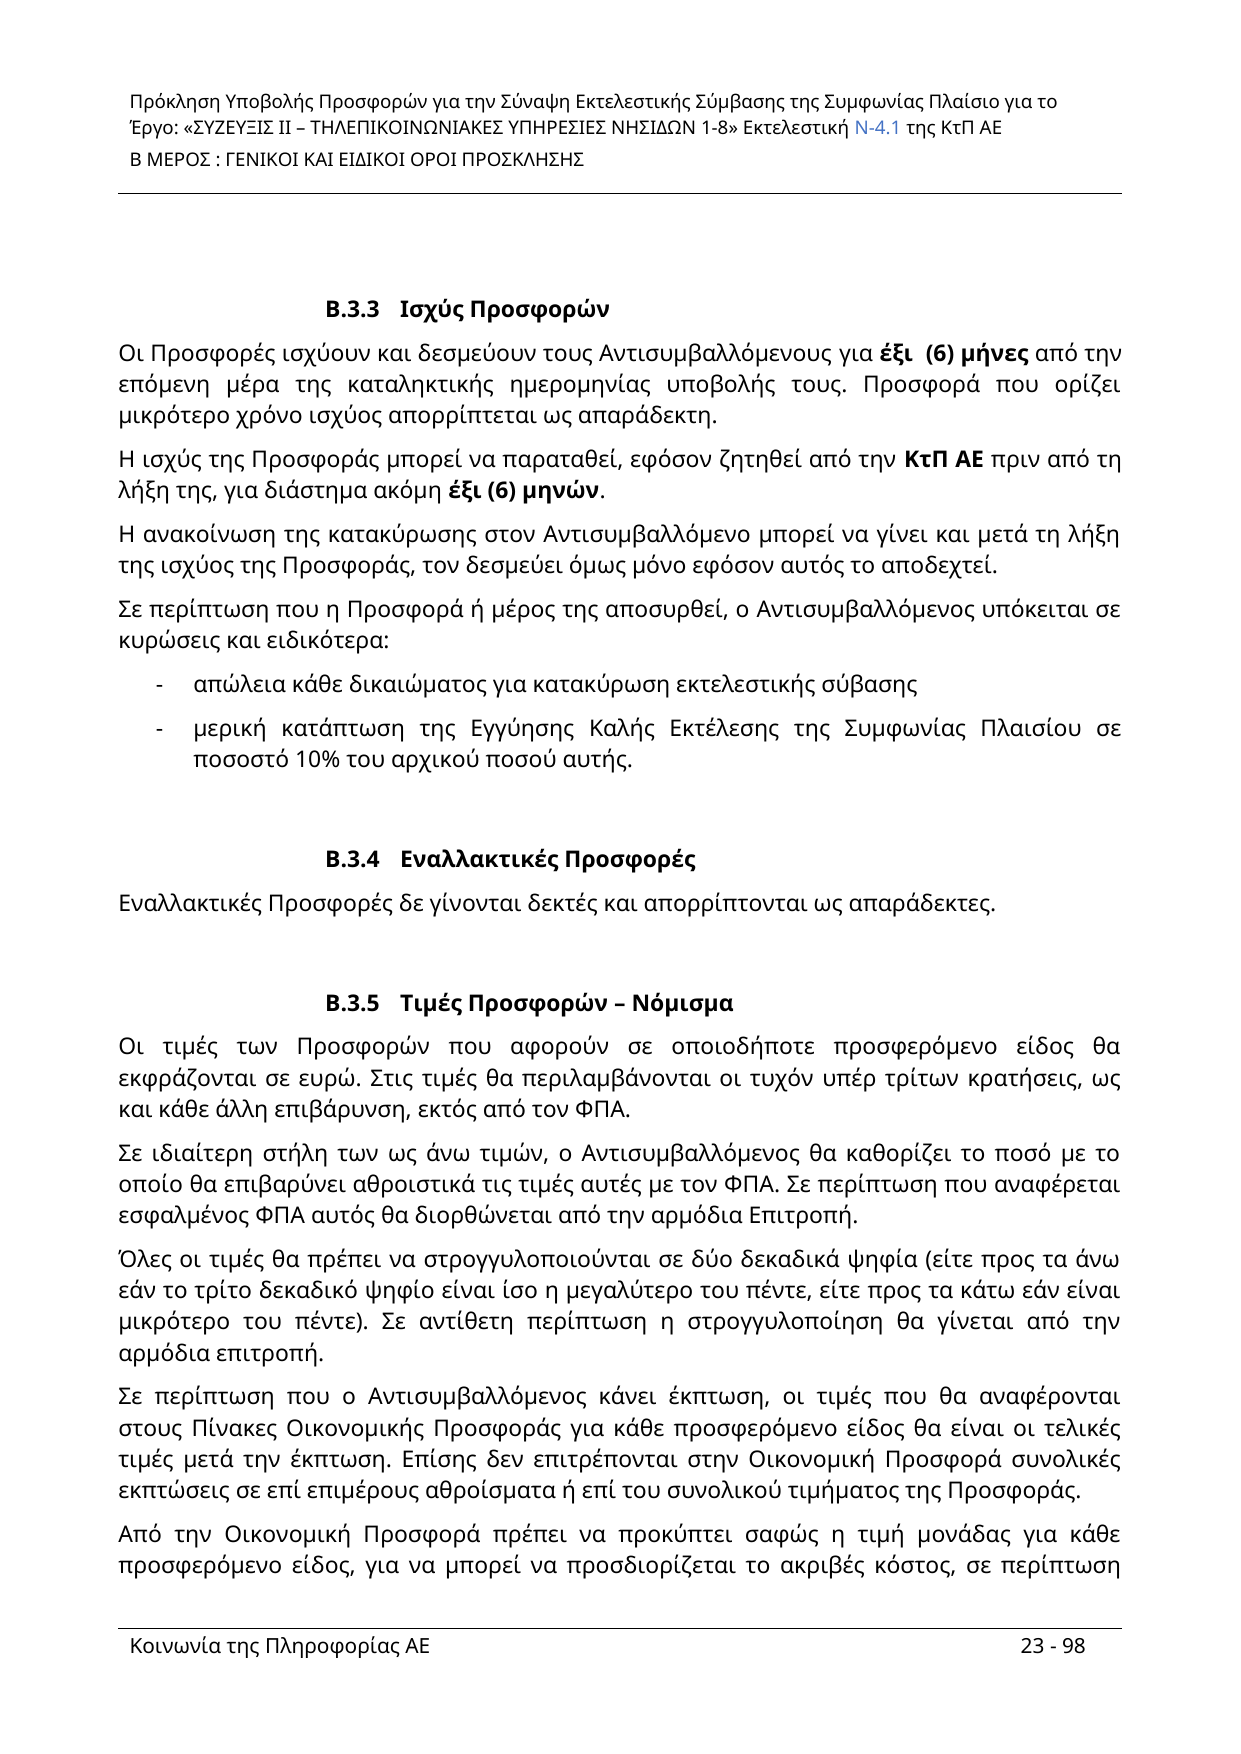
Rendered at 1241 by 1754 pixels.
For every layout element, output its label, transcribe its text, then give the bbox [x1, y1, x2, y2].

text Η ισχύς της Προσφοράς μπορεί να παραταθεί, εφόσον ζητηθεί από την ΚτΠ ΑΕ πριν από τη λήξη της, για διάστημα ακόμη έξι (6) μηνών. [118, 443, 1122, 505]
text Σε ιδιαίτερη στήλη των ως άνω τιμών, ο Αντισυμβαλλόμενος θα καθορίζει το ποσό με το οποίο θα επιβαρύνει αθροιστικά τις τιμές αυτές με τον ΦΠΑ. Σε περίπτωση που αναφέρεται εσφαλμένος ΦΠΑ αυτός θα διορθώνεται από την αρμόδια Επιτροπή. [118, 1136, 1122, 1230]
text Σε περίπτωση που ο Αντισυμβαλλόμενος κάνει έκπτωση, οι τιμές που θα αναφέρονται στους Πίνακες Οικονομικής Προσφοράς για κάθε προσφερόμενο είδος θα είναι οι τελικές τιμές μετά την έκπτωση. Επίσης δεν επιτρέπονται στην Οικονομική Προσφορά συνολικές εκπτώσεις σε επί επιμέρους αθροίσματα ή επί του συνολικού τιμήματος της Προσφοράς. [118, 1380, 1122, 1505]
subtitle Εναλλακτικές Προσφορές [325, 843, 1122, 874]
subtitle Ισχύς Προσφορών [325, 293, 1122, 324]
text Σε περίπτωση που η Προσφορά ή μέρος της αποσυρθεί, ο Αντισυμβαλλόμενος υπόκειται σε κυρώσεις και ειδικότερα: [118, 593, 1122, 655]
list απώλεια κάθε δικαιώματος για κατακύρωση εκτελεστικής σύβασης [156, 668, 1122, 699]
list μερική κατάπτωση της Εγγύησης Καλής Εκτέλεσης της Συμφωνίας Πλαισίου σε ποσοστό 10% του αρχικού ποσού αυτής. [156, 711, 1122, 774]
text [118, 1518, 1122, 1580]
text Εναλλακτικές Προσφορές δε γίνονται δεκτές και απορρίπτονται ως απαράδεκτες. [118, 886, 1122, 918]
subtitle Τιμές Προσφορών – Νόμισμα [325, 986, 1122, 1018]
text Όλες οι τιμές θα πρέπει να στρογγυλοποιούνται σε δύο δεκαδικά ψηφία (είτε προς τα άνω εάν το τρίτο δεκαδικό ψηφίο είναι ίσο η μεγαλύτερο του πέντε, είτε προς τα κάτω εάν είναι μικρότερο του πέντε). Σε αντίθετη περίπτωση η στρογγυλοποίηση θα γίνεται από την αρμόδια επιτροπή. [118, 1243, 1122, 1368]
text Οι Προσφορές ισχύουν και δεσμεύουν τους Αντισυμβαλλόμενους για έξι (6) μήνες από την επόμενη μέρα της καταληκτικής ημερομηνίας υποβολής τους. Προσφορά που ορίζει μικρότερο χρόνο ισχύος απορρίπτεται ως απαράδεκτη. [118, 336, 1122, 430]
text Η ανακοίνωση της κατακύρωσης στον Αντισυμβαλλόμενο μπορεί να γίνει και μετά τη λήξη της ισχύος της Προσφοράς, τον δεσμεύει όμως μόνο εφόσον αυτός το αποδεχτεί. [118, 518, 1122, 580]
text Οι τιμές των Προσφορών που αφορούν σε οποιοδήποτε προσφερόμενο είδος θα εκφράζονται σε ευρώ. Στις τιμές θα περιλαμβάνονται οι τυχόν υπέρ τρίτων κρατήσεις, ως και κάθε άλλη επιβάρυνση, εκτός από τον ΦΠΑ. [118, 1030, 1122, 1124]
